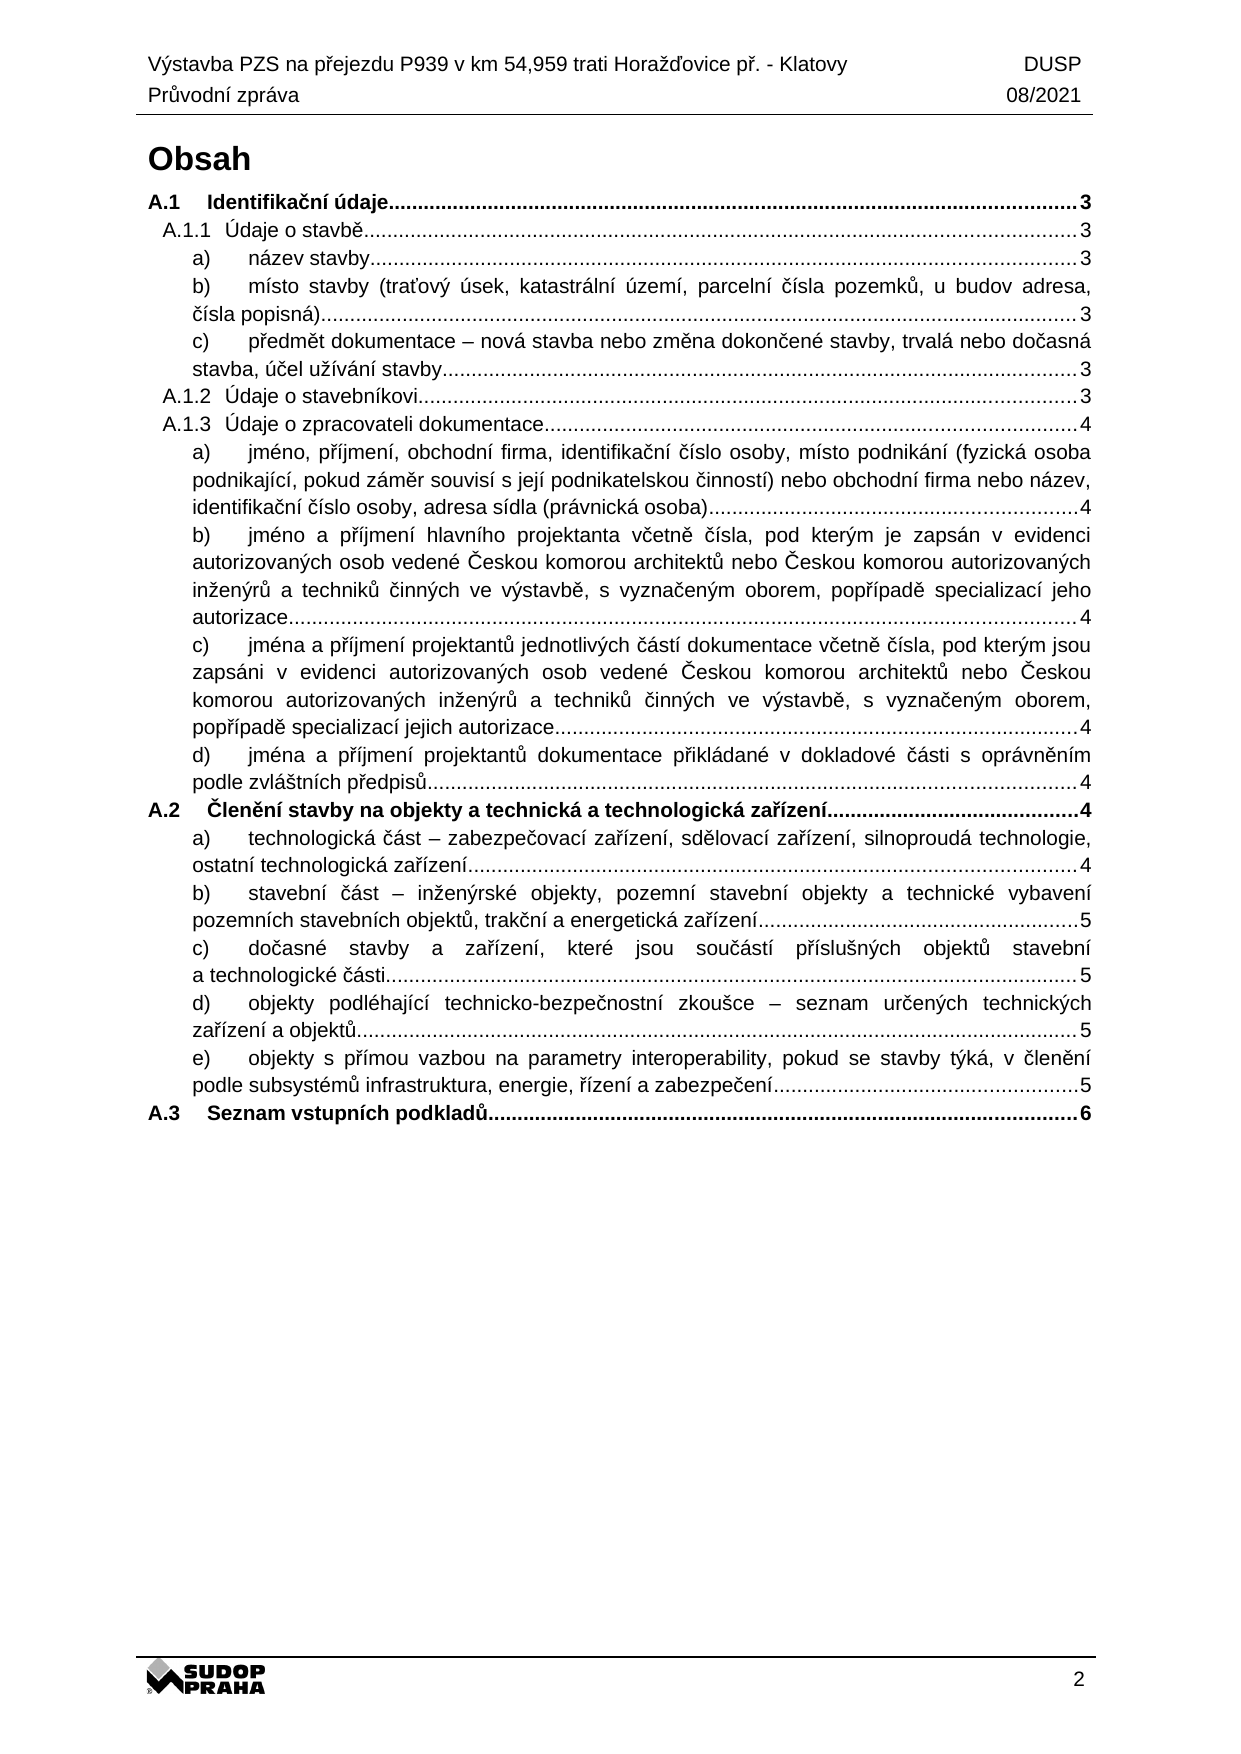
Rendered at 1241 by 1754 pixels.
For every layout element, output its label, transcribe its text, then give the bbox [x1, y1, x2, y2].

text A.1.3 Údaje o zpracovateli dokumentace 4 [162, 412, 1092, 436]
text c) jména a příjmení projektantů jednotlivých částí dokumentace včetně čísla, pod kterým jsou zapsáni v evidenci autorizovaných osob vedené Českou komorou architektů nebo Českou komorou autorizovaných inženýrů a techniků činných ve výstavbě, s vyznačeným oborem, popřípadě specializací jejich autorizace 4 [192, 633, 1092, 739]
text c) předmět dokumentace – nová stavba nebo změna dokončené stavby, trvalá nebo dočasná stavba, účel užívání stavby 3 [192, 329, 1092, 380]
text A.1 Identifikační údaje 3 [148, 189, 1092, 213]
text b) stavební část – inženýrské objekty, pozemní stavební objekty a technické vybavení pozemních stavebních objektů, trakční a energetická zařízení 5 [192, 881, 1092, 932]
text b) místo stavby (traťový úsek, katastrální území, parcelní čísla pozemků, u budov adresa, čísla popisná) 3 [192, 274, 1092, 325]
text a) jméno, příjmení, obchodní firma, identifikační číslo osoby, místo podnikání (fyzická osoba podnikající, pokud záměr souvisí s její podnikatelskou činností) nebo obchodní firma nebo název, identifikační číslo osoby, adresa sídla (právnická osoba) 4 [192, 440, 1092, 519]
text c) dočasné stavby a zařízení, které jsou součástí příslušných objektů stavební a technologické části 5 [192, 936, 1092, 987]
picture [146, 1658, 265, 1694]
text a) technologická část – zabezpečovací zařízení, sdělovací zařízení, silnoproudá technologie, ostatní technologická zařízení 4 [192, 826, 1092, 877]
text A.3 Seznam vstupních podkladů 6 [148, 1101, 1092, 1125]
text b) jméno a příjmení hlavního projektanta včetně čísla, pod kterým je zapsán v evidenci autorizovaných osob vedené Českou komorou architektů nebo Českou komorou autorizovaných inženýrů a techniků činných ve výstavbě, s vyznačeným oborem, popřípadě specializací jeho autorizace 4 [192, 523, 1092, 629]
text a) název stavby 3 [192, 246, 1092, 270]
text A.1.2 Údaje o stavebníkovi 3 [162, 384, 1092, 408]
text d) jména a příjmení projektantů dokumentace přikládané v dokladové části s oprávněním podle zvláštních předpisů 4 [192, 743, 1092, 794]
text A.1.1 Údaje o stavbě 3 [162, 218, 1092, 242]
text Obsah [148, 139, 1092, 177]
text A.2 Členění stavby na objekty a technická a technologická zařízení 4 [148, 798, 1092, 822]
text e) objekty s přímou vazbou na parametry interoperability, pokud se stavby týká, v členění podle subsystémů infrastruktura, energie, řízení a zabezpečení 5 [192, 1046, 1092, 1097]
text d) objekty podléhající technicko-bezpečnostní zkoušce – seznam určených technických zařízení a objektů 5 [192, 991, 1092, 1042]
